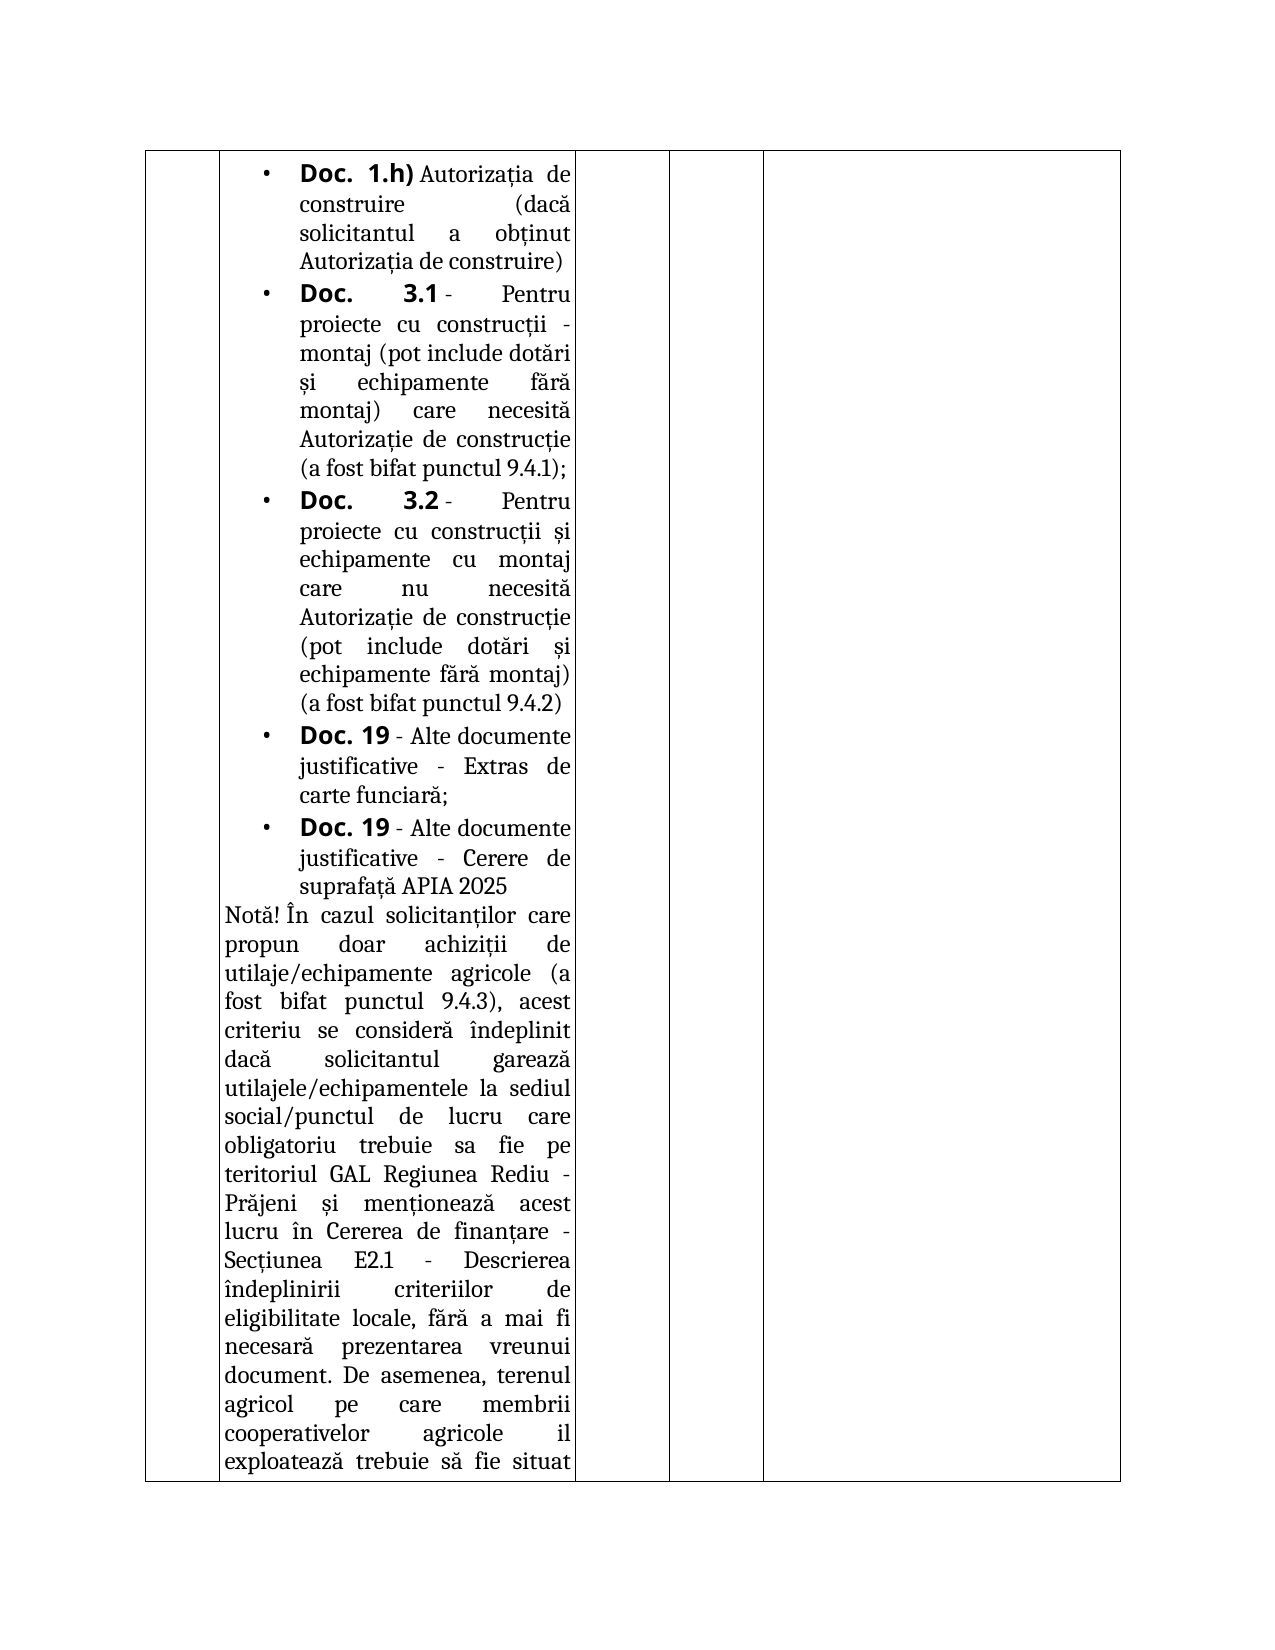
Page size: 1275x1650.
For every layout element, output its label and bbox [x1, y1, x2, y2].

table_cell [220, 151, 575, 1481]
